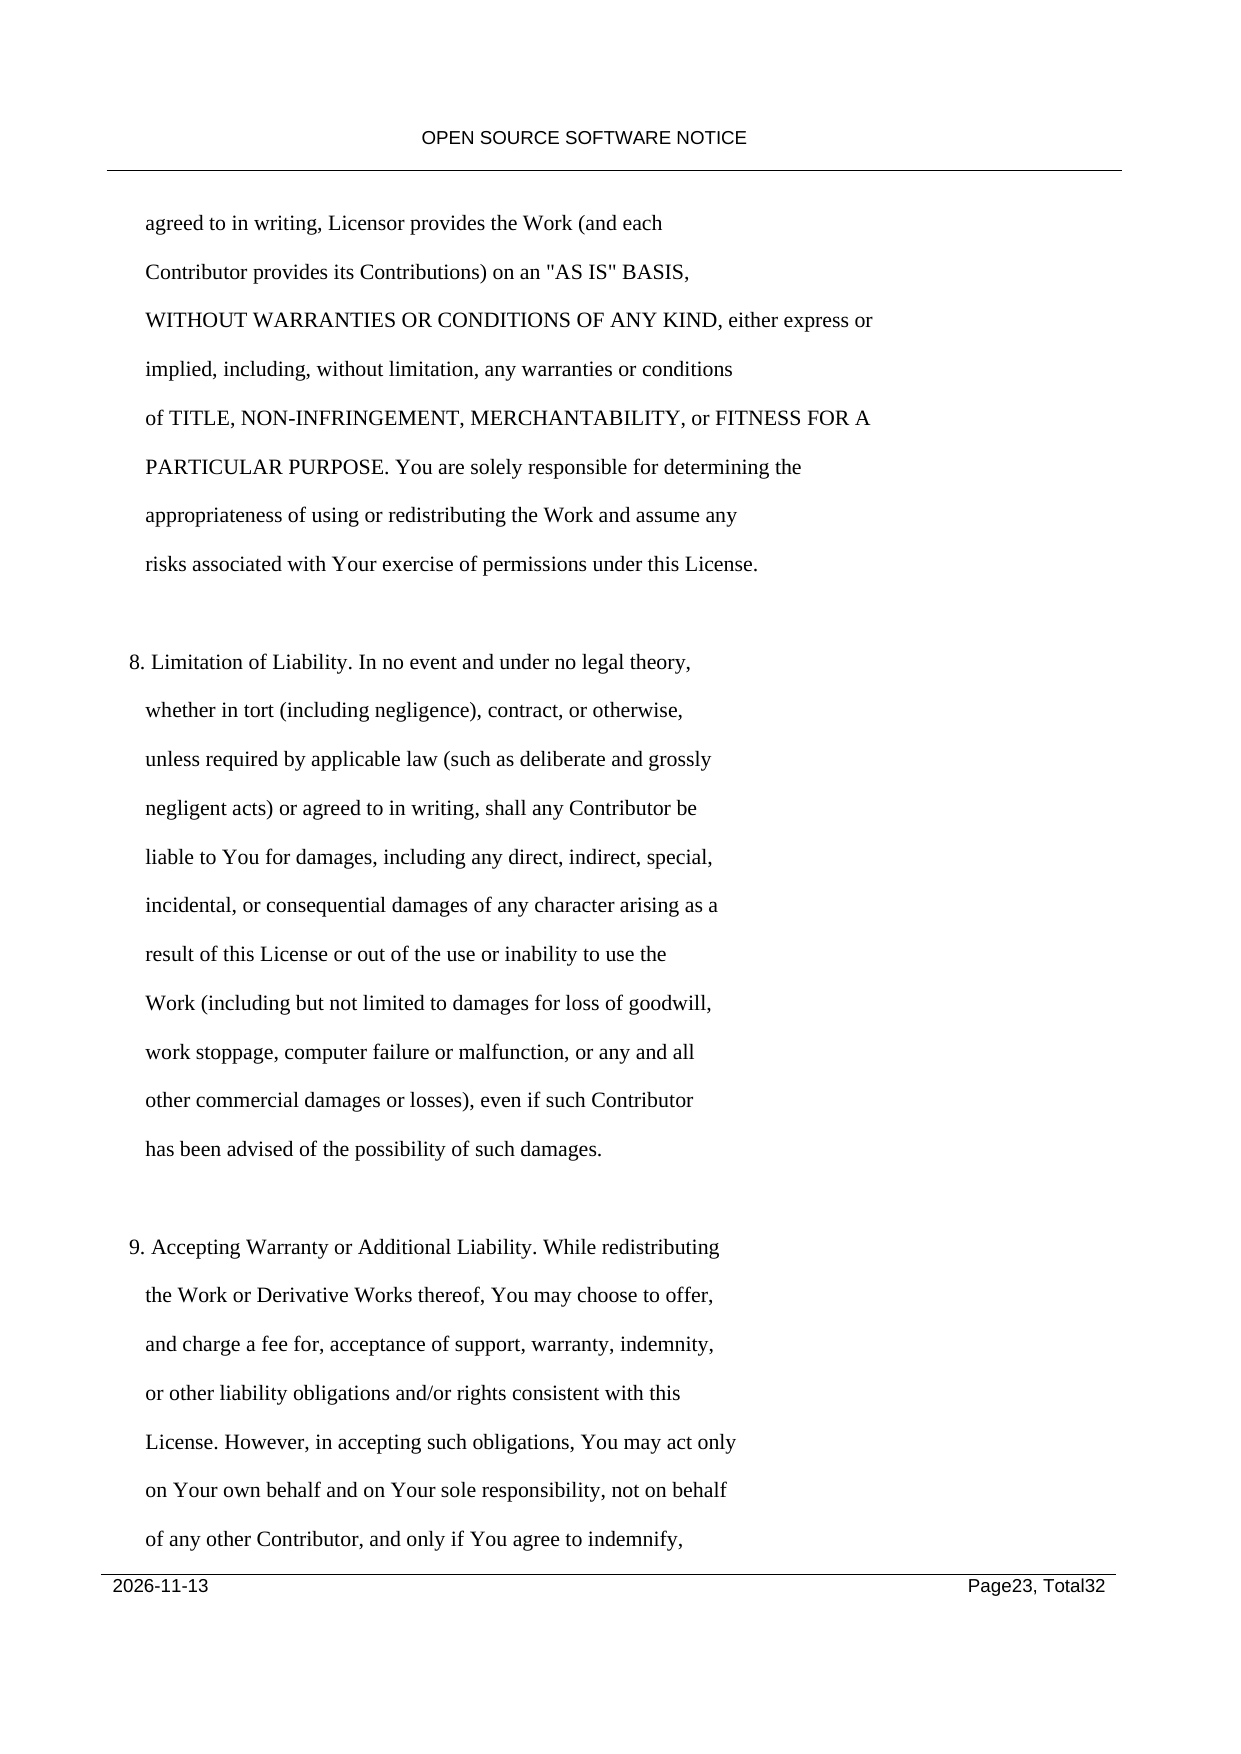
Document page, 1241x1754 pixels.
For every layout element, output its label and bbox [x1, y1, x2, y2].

text [112, 206, 1128, 1555]
